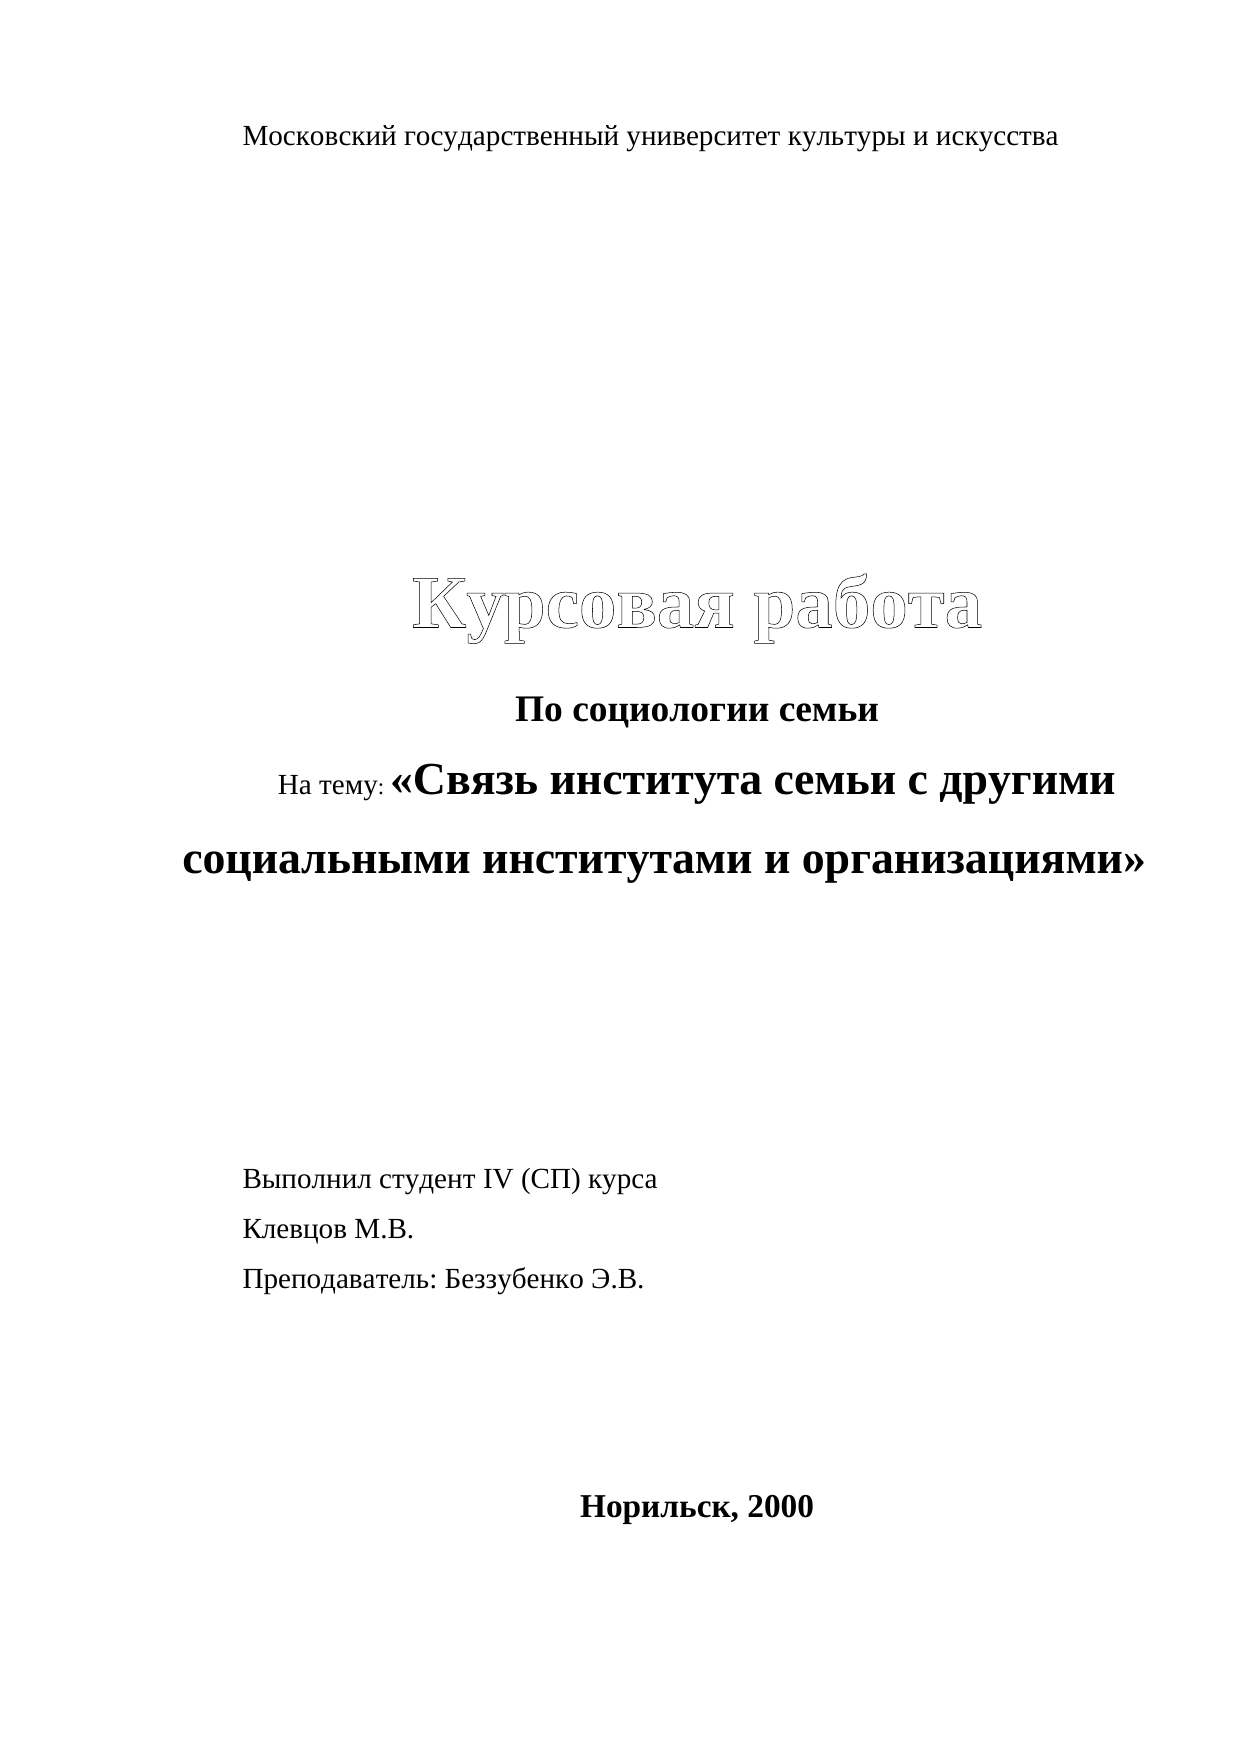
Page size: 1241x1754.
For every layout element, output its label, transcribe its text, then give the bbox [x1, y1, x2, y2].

subtitle Норильск, 2000 [177, 1498, 1152, 1523]
text На тему: «Связь института семьи с другими социальными институтами и организациями» [177, 751, 1152, 883]
subtitle Курсовая работа [177, 557, 1152, 643]
subtitle Клевцов М.В. [177, 1211, 1152, 1245]
text Московский государственный университет культуры и искусства [177, 118, 1152, 152]
text Преподаватель: Беззубенко Э.В. [177, 1262, 1152, 1295]
text Выполнил студент IV (СП) курса [177, 1161, 1152, 1194]
subtitle По социологии семьи [177, 687, 1152, 730]
